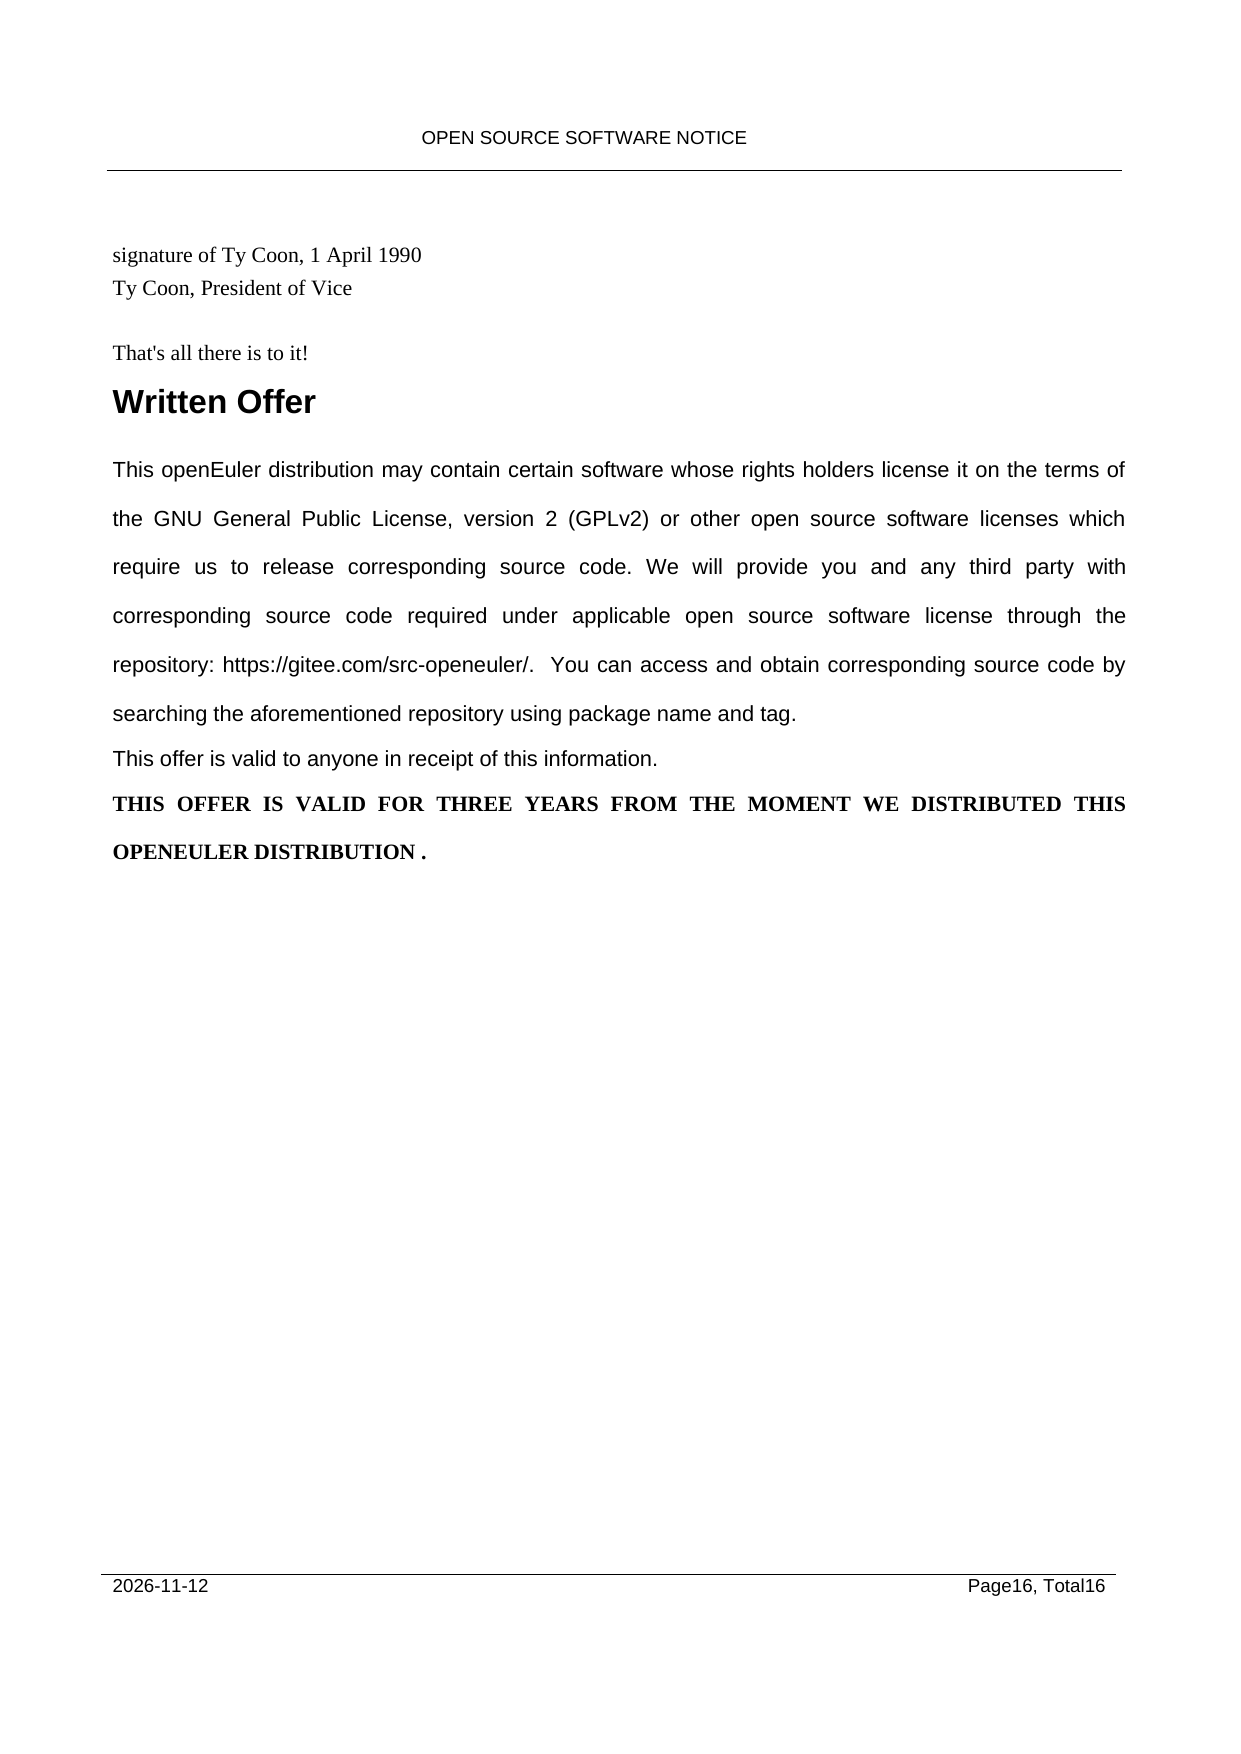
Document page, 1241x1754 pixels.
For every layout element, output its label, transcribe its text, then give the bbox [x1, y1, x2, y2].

text Written Offer [112, 369, 1128, 434]
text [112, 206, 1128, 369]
text This offer is valid to anyone in receipt of this information. [112, 742, 1128, 774]
text THIS OFFER IS VALID FOR THREE YEARS FROM THE MOMENT WE DISTRIBUTED THIS OPENEULER DISTRIBUTION . [112, 787, 1128, 868]
text This openEuler distribution may contain certain software whose rights holders license it on the terms of the GNU General Public License, version 2 (GPLv2) or other open source software licenses which require us to release corresponding source code. We will provide you and any third party with corresponding source code required under applicable open source software license through the repository: https://gitee.com/src-openeuler/. You can access and obtain corresponding source code by searching the aforementioned repository using package name and tag. [112, 453, 1128, 729]
